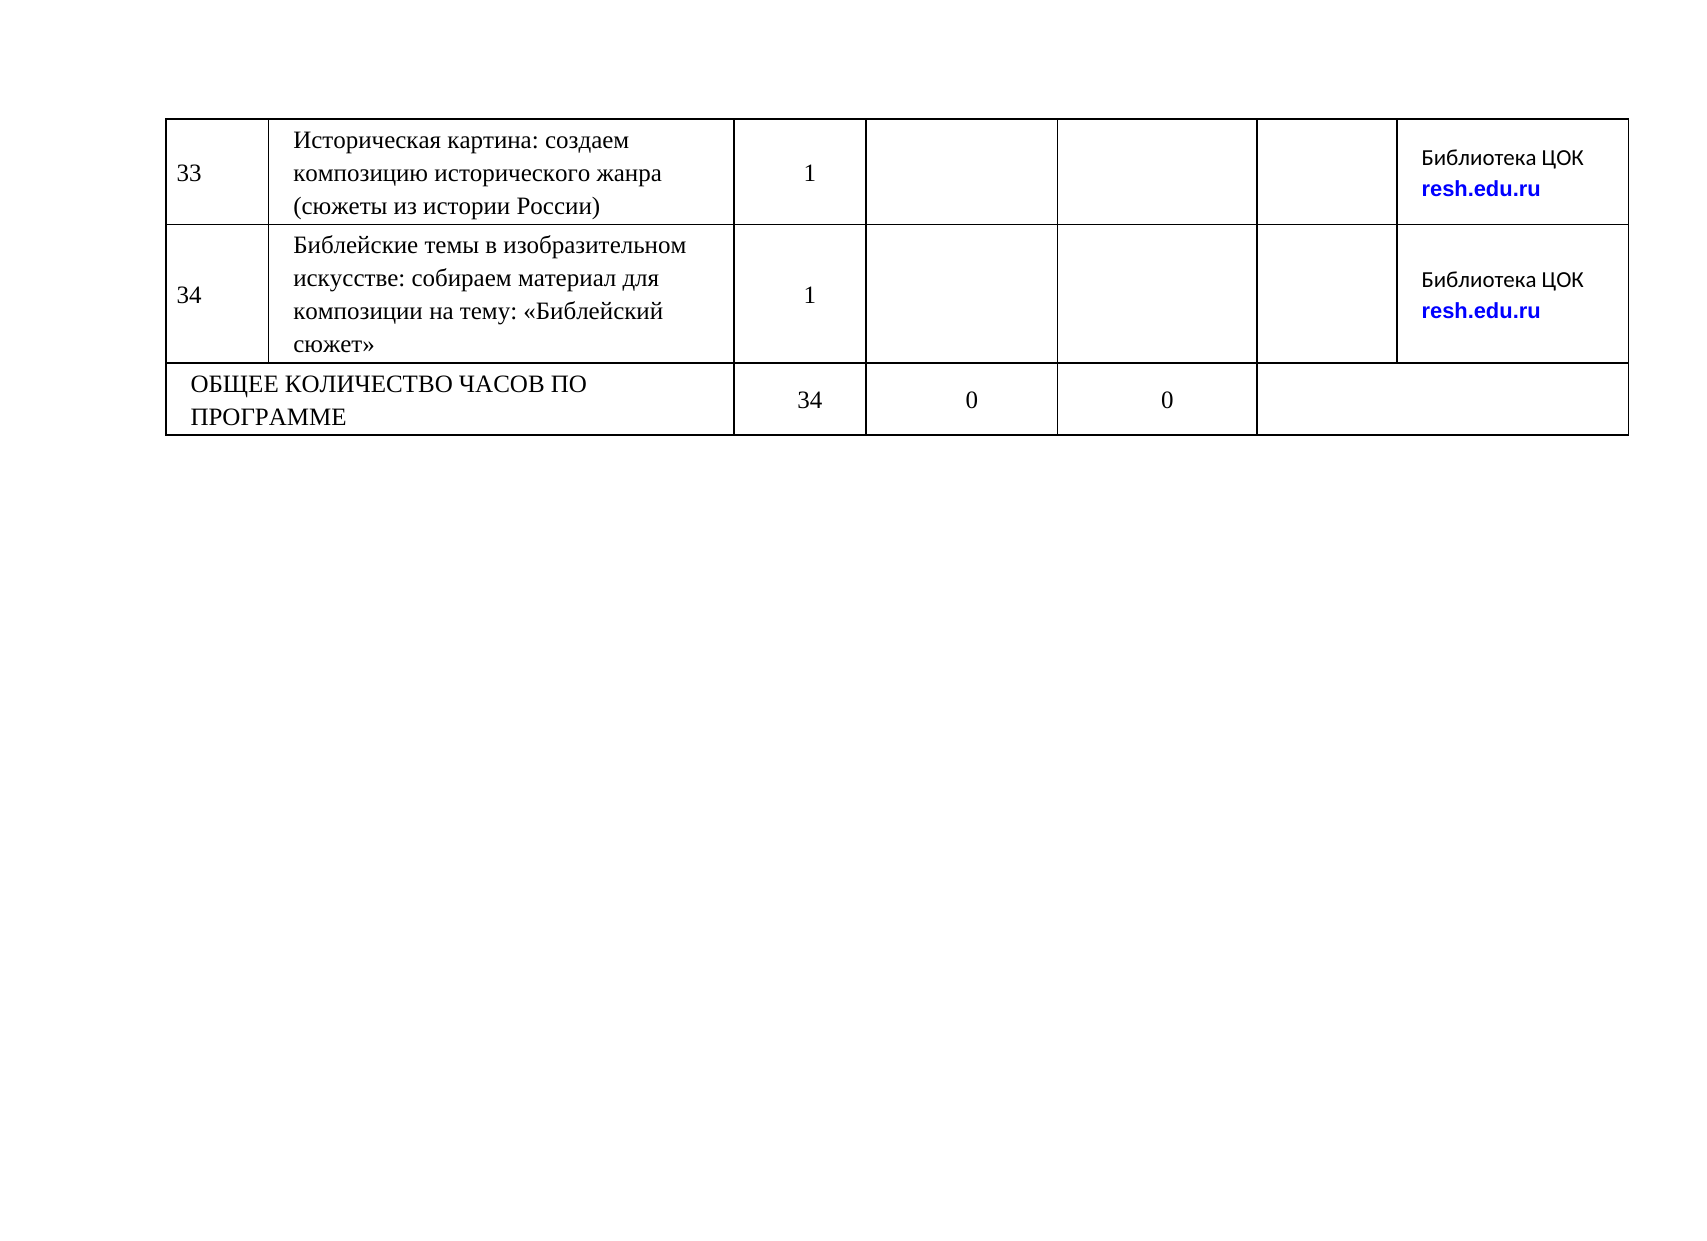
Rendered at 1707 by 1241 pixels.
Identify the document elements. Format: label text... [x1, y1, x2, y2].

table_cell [1398, 120, 1628, 223]
table_cell [1258, 364, 1628, 434]
table_cell ОБЩЕЕ КОЛИЧЕСТВО ЧАСОВ ПО ПРОГРАММЕ [167, 364, 733, 434]
table_cell [867, 120, 1057, 223]
table_cell [1258, 120, 1396, 223]
table_cell 0 [867, 364, 1057, 434]
table_cell [1058, 225, 1256, 362]
table_cell [1258, 225, 1396, 362]
table_cell 0 [1058, 364, 1256, 434]
table_cell [1058, 120, 1256, 223]
table_cell 1 [735, 120, 865, 223]
table_cell 34 [735, 364, 865, 434]
table_cell 1 [735, 225, 865, 362]
table_cell [867, 225, 1057, 362]
table_cell 34 [167, 225, 268, 362]
table_cell Историческая картина: создаем композицию исторического жанра (сюжеты из истории России) [269, 120, 733, 223]
table_cell Библиотека ЦОК resh.edu.ru [1398, 225, 1628, 362]
table_cell Библейские темы в изобразительном искусстве: собираем материал для композиции на тему: «Библейский сюжет» [269, 225, 733, 362]
table_cell 33 [167, 120, 268, 223]
